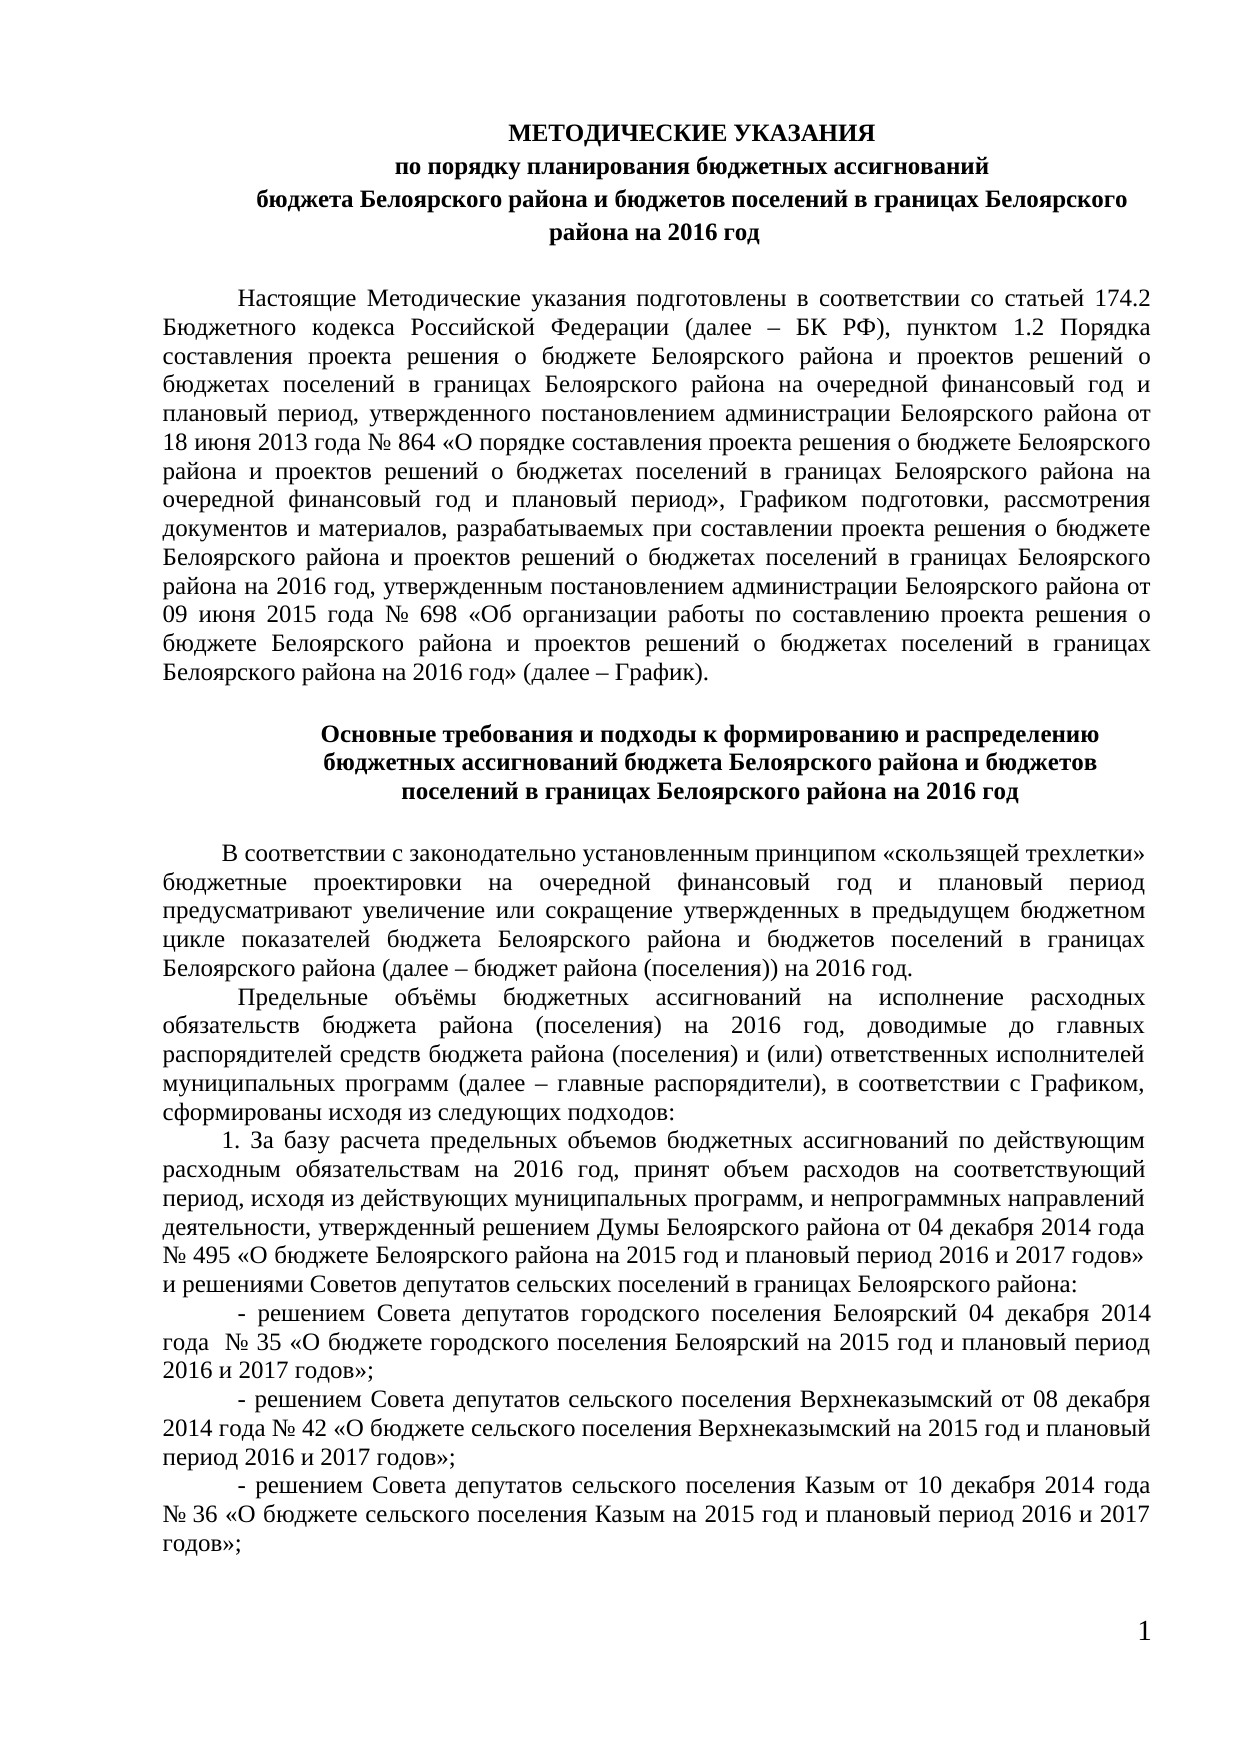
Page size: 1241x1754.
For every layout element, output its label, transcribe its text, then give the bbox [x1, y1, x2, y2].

text В соответствии с законодательно установленным принципом «скользящей трехлетки» бюджетные проектировки на очередной финансовый год и плановый период предусматривают увеличение или сокращение утвержденных в предыдущем бюджетном цикле показателей бюджета Белоярского района и бюджетов поселений в границах Белоярского района (далее – бюджет района (поселения)) на 2016 год. [162, 838, 1146, 982]
subtitle по порядку планирования бюджетных ассигнований [162, 151, 1146, 180]
text Настоящие Методические указания подготовлены в соответствии со статьей 174.2 Бюджетного кодекса Российской Федерации (далее – БК РФ), пунктом 1.2 Порядка составления проекта решения о бюджете Белоярского района и проектов решений о бюджетах поселений в границах Белоярского района на очередной финансовый год и плановый период, утвержденного постановлением администрации Белоярского района от 18 июня 2013 года № 864 «О порядке составления проекта решения о бюджете Белоярского района и проектов решений о бюджетах поселений в границах Белоярского района на очередной финансовый год и плановый период», Графиком подготовки, рассмотрения документов и материалов, разрабатываемых при составлении проекта решения о бюджете Белоярского района и проектов решений о бюджетах поселений в границах Белоярского района на 2016 год, утвержденным постановлением администрации Белоярского района от 09 июня 2015 года № 698 «Об организации работы по составлению проекта решения о бюджете Белоярского района и проектов решений о бюджетах поселений в границах Белоярского района на 2016 год» (далее – График). [162, 283, 1152, 686]
text Предельные объёмы бюджетных ассигнований на исполнение расходных обязательств бюджета района (поселения) на 2016 год, доводимые до главных распорядителей средств бюджета района (поселения) и (или) ответственных исполнителей муниципальных программ (далее – главные распорядители), в соответствии с Графиком, сформированы исходя из следующих подходов: [162, 982, 1146, 1126]
text - решением Совета депутатов городского поселения Белоярский 04 декабря 2014 года № 35 «О бюджете городского поселения Белоярский на 2015 год и плановый период 2016 и 2017 годов»; [162, 1298, 1152, 1384]
text - решением Совета депутатов сельского поселения Верхнеказымский от 08 декабря 2014 года № 42 «О бюджете сельского поселения Верхнеказымский на 2015 год и плановый период 2016 и 2017 годов»; [162, 1384, 1152, 1471]
text Основные требования и подходы к формированию и распределению бюджетных ассигнований бюджета Белоярского района и бюджетов поселений в границах Белоярского района на 2016 год [274, 719, 1146, 805]
subtitle бюджета Белоярского района и бюджетов поселений в границах Белоярского района на 2016 год [162, 184, 1146, 246]
subtitle Методические указания [162, 118, 1146, 147]
text - решением Совета депутатов сельского поселения Казым от 10 декабря 2014 года № 36 «О бюджете сельского поселения Казым на 2015 год и плановый период 2016 и 2017 годов»; [162, 1471, 1152, 1557]
text 1. За базу расчета предельных объемов бюджетных ассигнований по действующим расходным обязательствам на 2016 год, принят объем расходов на соответствующий период, исходя из действующих муниципальных программ, и непрограммных направлений деятельности, утвержденный решением Думы Белоярского района от 04 декабря 2014 года № 495 «О бюджете Белоярского района на 2015 год и плановый период 2016 и 2017 годов» и решениями Советов депутатов сельских поселений в границах Белоярского района: [162, 1126, 1146, 1298]
